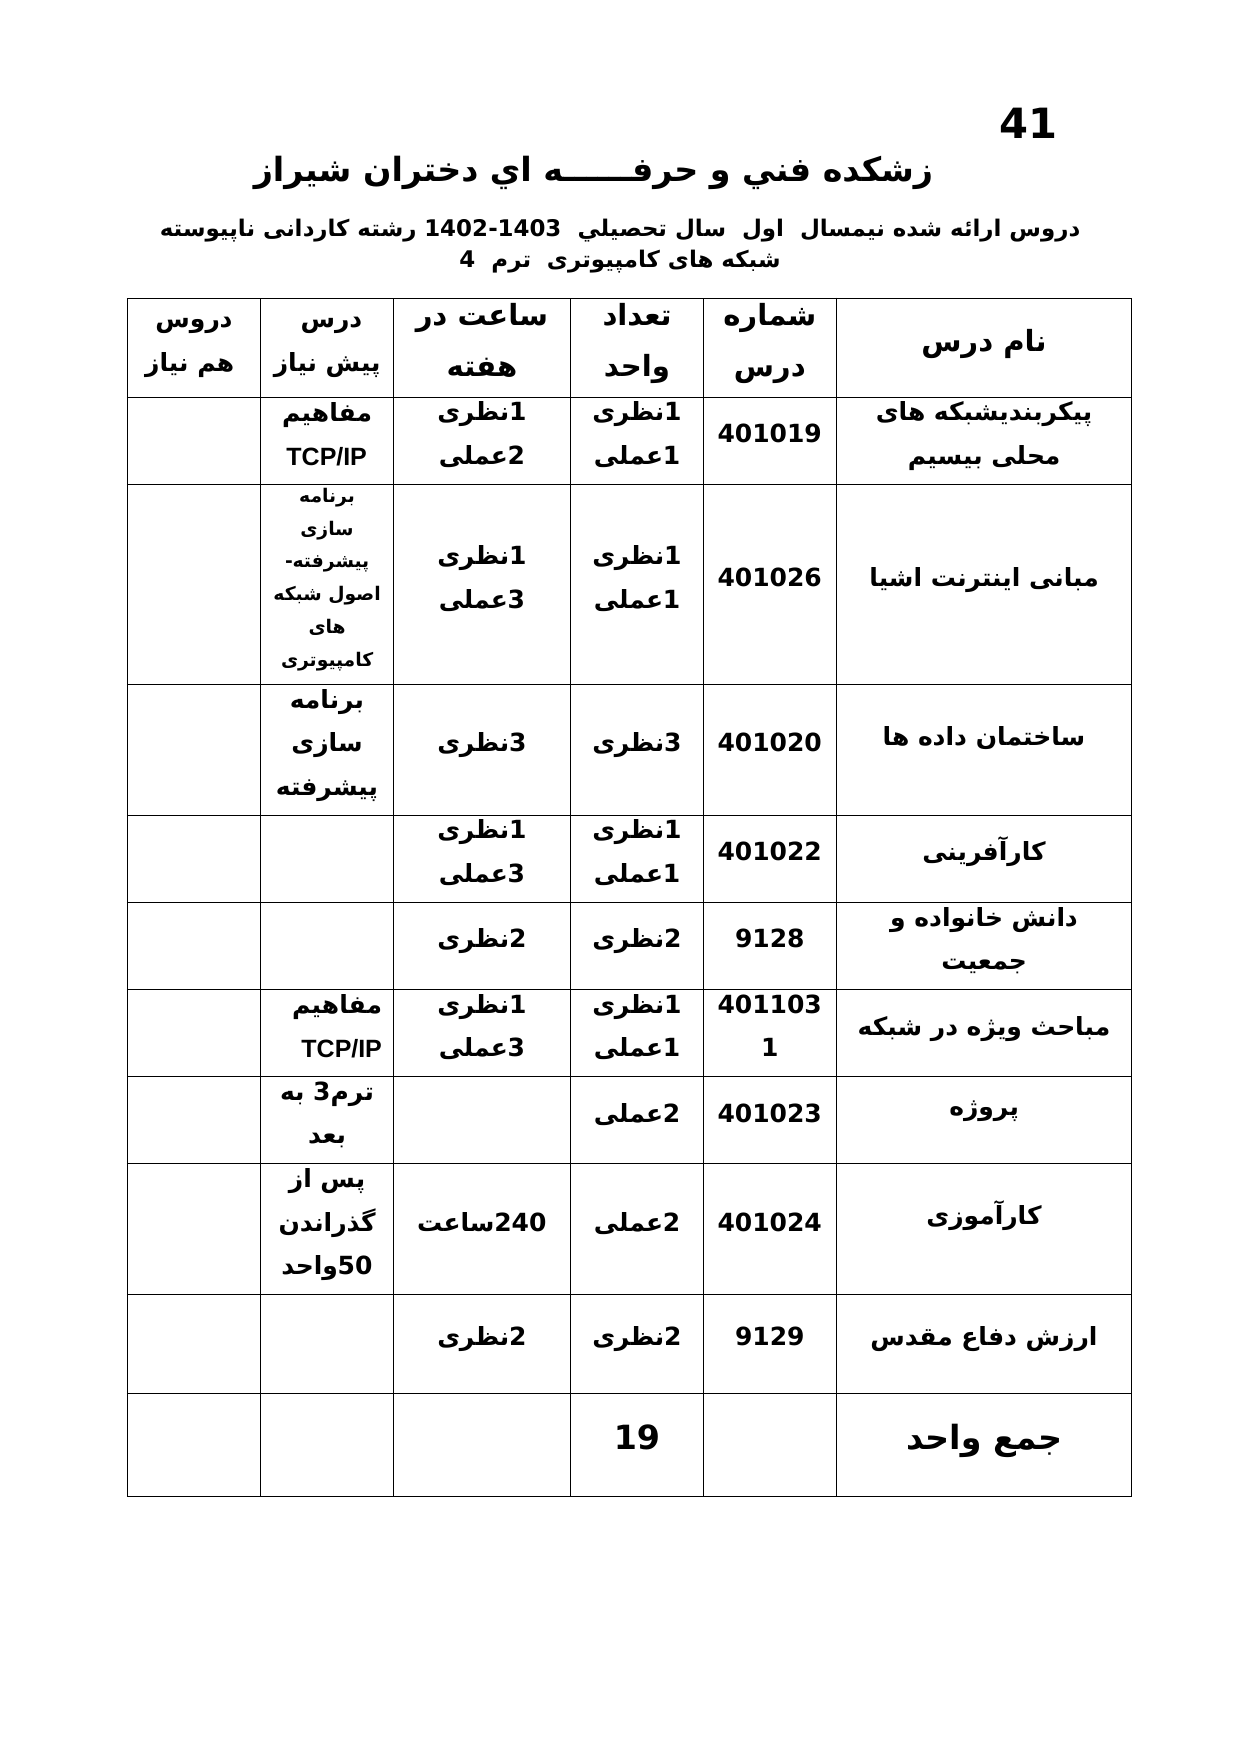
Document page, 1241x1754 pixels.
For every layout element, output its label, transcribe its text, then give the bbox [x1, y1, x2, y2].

table_cell 1نظری 3عملی [394, 816, 570, 902]
table_cell مبانی اینترنت اشیا [837, 485, 1131, 684]
table_cell 9128 [704, 903, 836, 989]
table_cell کارآموزی [837, 1164, 1131, 1294]
table_cell 2نظری [571, 1295, 703, 1393]
table_cell 19 [571, 1394, 703, 1496]
table_cell 401024 [704, 1164, 836, 1294]
table_cell 4011031 [704, 990, 836, 1076]
table_cell [261, 1394, 393, 1496]
table_cell [261, 903, 393, 989]
table_cell مباحث ویژه در شبکه [837, 990, 1131, 1076]
table_cell ساختمان داده ها [837, 685, 1131, 814]
table_cell 2نظری [394, 1295, 570, 1393]
text دروس ارائه شده نيمسال اول سال تحصيلي 1403-1402 رشته کاردانی ناپیوسته شبکه های کامپیوتری ترم 4 [150, 215, 1090, 273]
table_cell [261, 1295, 393, 1393]
table_cell 1نظری 1عملی [571, 398, 703, 484]
table_cell 1نظری 1عملی [571, 990, 703, 1076]
table_cell پیکربندیشبکه های محلی بیسیم [837, 398, 1131, 484]
table_cell 2نظری [394, 903, 570, 989]
table_cell 3نظری [571, 685, 703, 814]
table_cell پروژه [837, 1077, 1131, 1163]
table_cell [128, 990, 260, 1076]
table_cell 401020 [704, 685, 836, 814]
table_header ساعت در هفته [394, 299, 570, 397]
table_cell 1نظری 3عملی [394, 485, 570, 684]
table_cell [394, 1077, 570, 1163]
table_cell [128, 1077, 260, 1163]
table_cell کارآفرینی [837, 816, 1131, 902]
table_header تعداد واحد [571, 299, 703, 397]
table_cell 401019 [704, 398, 836, 484]
table_cell [261, 816, 393, 902]
table_cell 2عملی [571, 1164, 703, 1294]
table_cell 2عملی [571, 1077, 703, 1163]
table_cell [128, 685, 260, 814]
table_header دروس هم نياز [128, 299, 260, 397]
table_cell دانش خانواده و جمعیت [837, 903, 1131, 989]
table_cell 401022 [704, 816, 836, 902]
table_cell ارزش دفاع مقدس [837, 1295, 1131, 1393]
table_cell ترم3 به بعد [261, 1077, 393, 1163]
table_header شماره درس [704, 299, 836, 397]
table_cell مفاهیم TCP/IP [261, 398, 393, 484]
table_cell [128, 1164, 260, 1294]
table_cell 2نظری [571, 903, 703, 989]
table_cell 401026 [704, 485, 836, 684]
table_cell جمع واحد [837, 1394, 1131, 1496]
text آموزشكده فني و حرفــــــه اي دختران شيراز [150, 150, 931, 189]
table_cell مفاهیم TCP/IP [261, 990, 393, 1076]
table_cell 401023 [704, 1077, 836, 1163]
table_cell پس از گذراندن 50واحد [261, 1164, 393, 1294]
table_cell [704, 1394, 836, 1496]
table_cell 9129 [704, 1295, 836, 1393]
table_cell [128, 1394, 260, 1496]
table_cell 1نظری 1عملی [571, 816, 703, 902]
table_cell [128, 485, 260, 684]
table_cell 1نظری 2عملی [394, 398, 570, 484]
table_cell برنامه سازی پیشرفته [261, 685, 393, 814]
table_cell برنامه سازی پیشرفته-اصول شبکه های کامپیوتری [261, 485, 393, 684]
table_cell [128, 1295, 260, 1393]
table_cell 3نظری [394, 685, 570, 814]
table_cell [128, 903, 260, 989]
table_header نام درس [837, 299, 1131, 397]
table_cell 1نظری 3عملی [394, 990, 570, 1076]
table_cell 240ساعت [394, 1164, 570, 1294]
table_cell [394, 1394, 570, 1496]
table_cell [128, 398, 260, 484]
table_cell 1نظری 1عملی [571, 485, 703, 684]
table_cell [128, 816, 260, 902]
table_header درس پيش نياز [261, 299, 393, 397]
